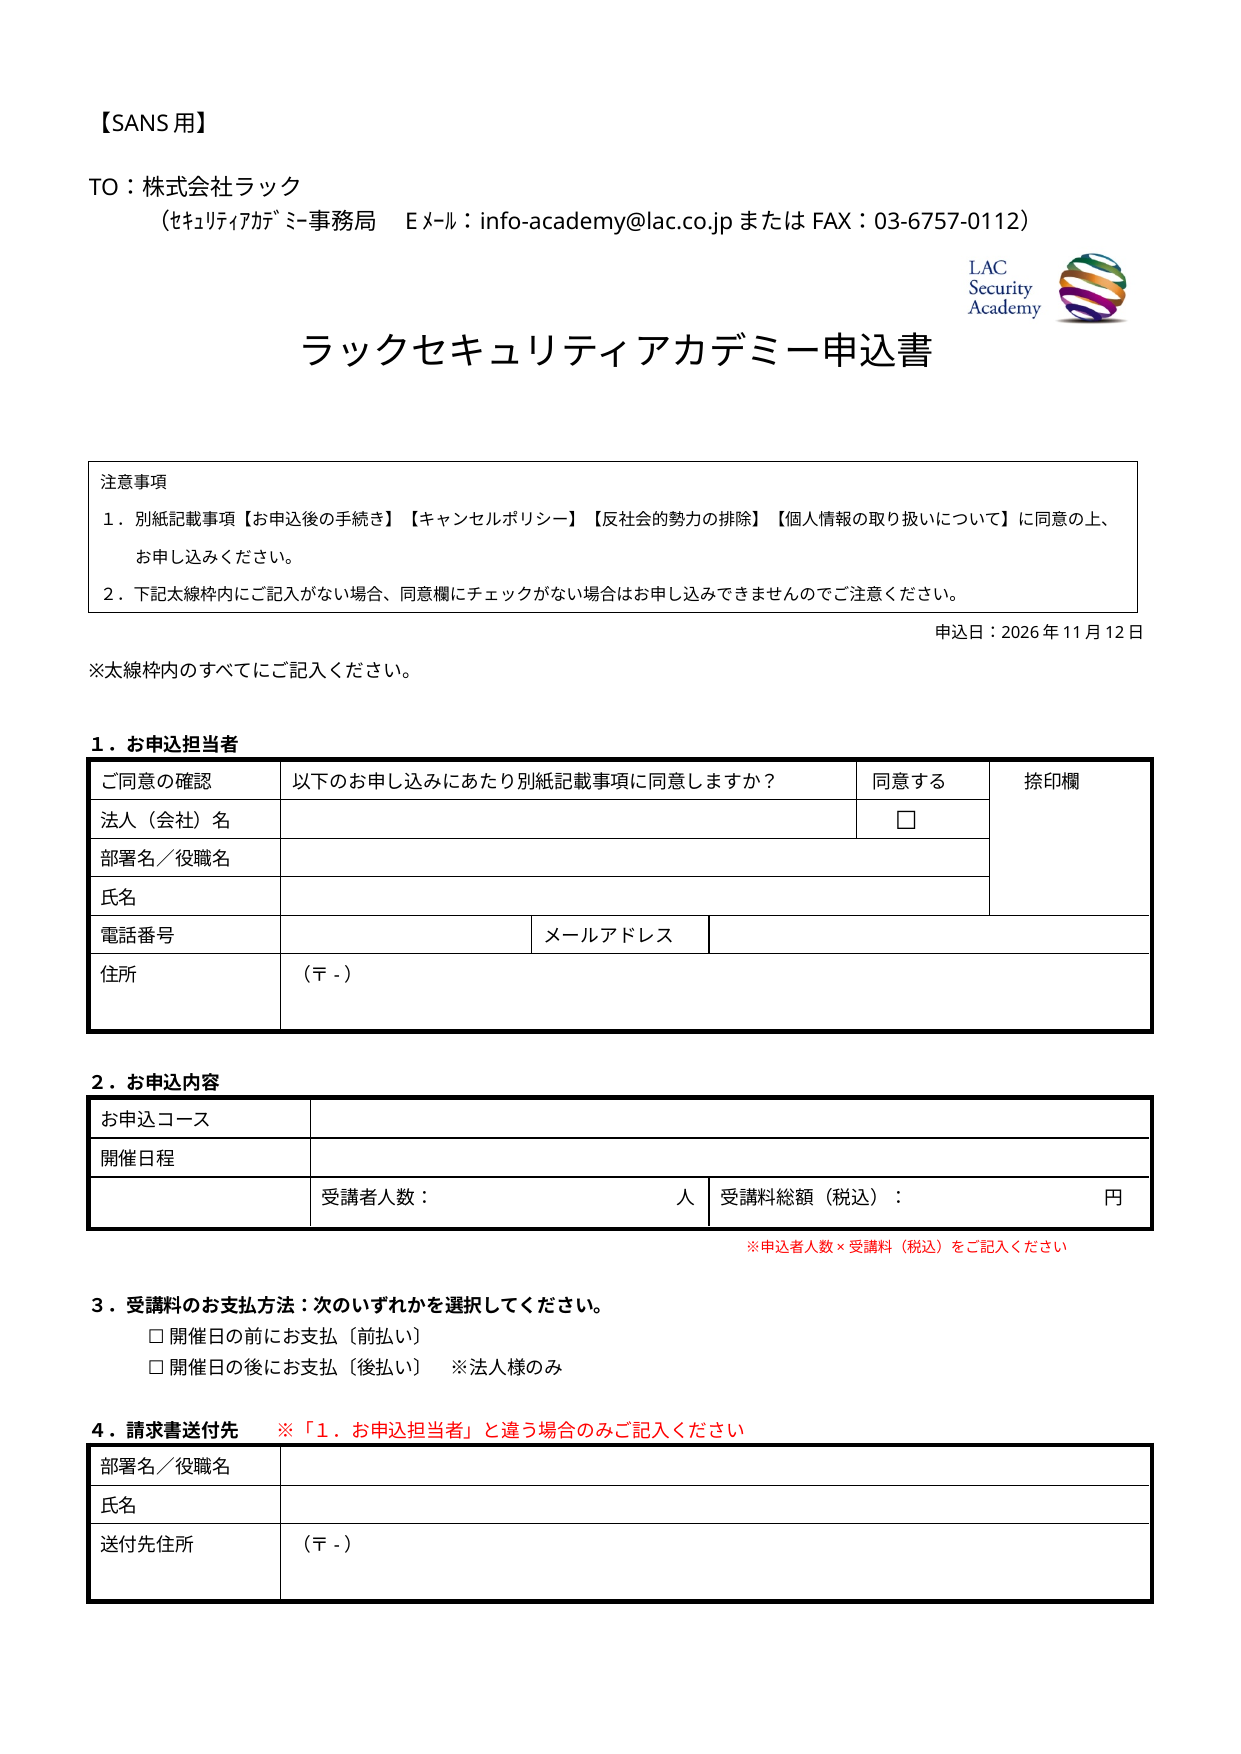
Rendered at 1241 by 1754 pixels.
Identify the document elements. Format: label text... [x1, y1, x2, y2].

table_cell 開催日程 [91, 1139, 310, 1176]
table_cell [281, 1485, 1150, 1523]
table_cell 住所 [91, 954, 280, 1029]
text 開催日の前にお支払〔前払い〕 [148, 1322, 1152, 1349]
table_header 同意する [857, 762, 989, 799]
table_header 注意事項 別紙記載事項【お申込後の手続き】【キャンセルポリシー】【反社会的勢力の排除】【個人情報の取り扱いについて】に同意の上、 お申し込みください。 ２．下記太線枠内にご記入がない場合、同意欄にチェックがない場合はお申し込みできませんのでご注意ください。 [89, 462, 1137, 612]
table_header お申込コース [91, 1100, 310, 1137]
table_cell [311, 1137, 1150, 1176]
table_cell [281, 877, 989, 915]
table_cell [281, 800, 856, 838]
table_header [311, 1100, 1150, 1137]
table_cell 電話番号 [91, 916, 280, 953]
text 申込日：2021年7月14日 [89, 613, 1144, 651]
table_cell 部署名／役職名 [91, 839, 280, 876]
text ラックセキュリティアカデミー申込書 [89, 311, 1144, 386]
table_cell [281, 916, 531, 953]
table_header 捺印欄 [990, 762, 1150, 915]
table_cell [857, 800, 989, 838]
table_cell メールアドレス [532, 916, 708, 953]
text （ｾｷｭﾘﾃｨｱｶﾃﾞﾐｰ事務局 Eﾒｰﾙ：info-academy@lac.co.jpまたは FAX：03-6757-0112） [148, 203, 1092, 236]
text ※申込者人数 × 受講料（税込）をご記入ください [103, 1235, 1152, 1256]
table_cell 法人（会社）名 [91, 800, 280, 838]
text ※太線枠内のすべてにご記入ください。 [89, 651, 1144, 688]
table_header 以下のお申し込みにあたり別紙記載事項に同意しますか？ [281, 762, 856, 799]
text 開催日の後にお支払〔後払い〕 ※法人様のみ [148, 1353, 1152, 1380]
text TO：株式会社ラック [89, 169, 1092, 203]
table_cell [281, 839, 989, 876]
text ３．受講料のお支払方法：次のいずれかを選択してください。 [89, 1290, 1152, 1317]
table_header 部署名／役職名 [91, 1447, 280, 1484]
text １．お申込担当者 [89, 730, 1092, 757]
table_header [281, 1447, 1150, 1484]
table_cell 送付先住所 [91, 1524, 280, 1599]
text 【SANS用】 [89, 105, 1092, 138]
table_cell 人 [665, 1178, 708, 1226]
table_cell 受講者人数： [311, 1178, 664, 1226]
picture [951, 236, 1142, 338]
table_cell （〒 - ） [281, 1523, 1150, 1599]
table_cell 氏名 [91, 1486, 280, 1523]
table_cell （〒 - ） [281, 953, 1150, 1029]
text ４．請求書送付先 ※「１．お申込担当者」と違う場合のみご記入ください [89, 1415, 1152, 1442]
table_cell [91, 1178, 310, 1226]
text ２．お申込内容 [89, 1068, 1092, 1095]
table_header ご同意の確認 [91, 762, 280, 799]
table_cell 氏名 [91, 877, 280, 915]
table_cell 円 [1093, 1176, 1150, 1226]
table_cell 受講料総額（税込）： [710, 1178, 1093, 1226]
table_cell [710, 915, 1150, 953]
